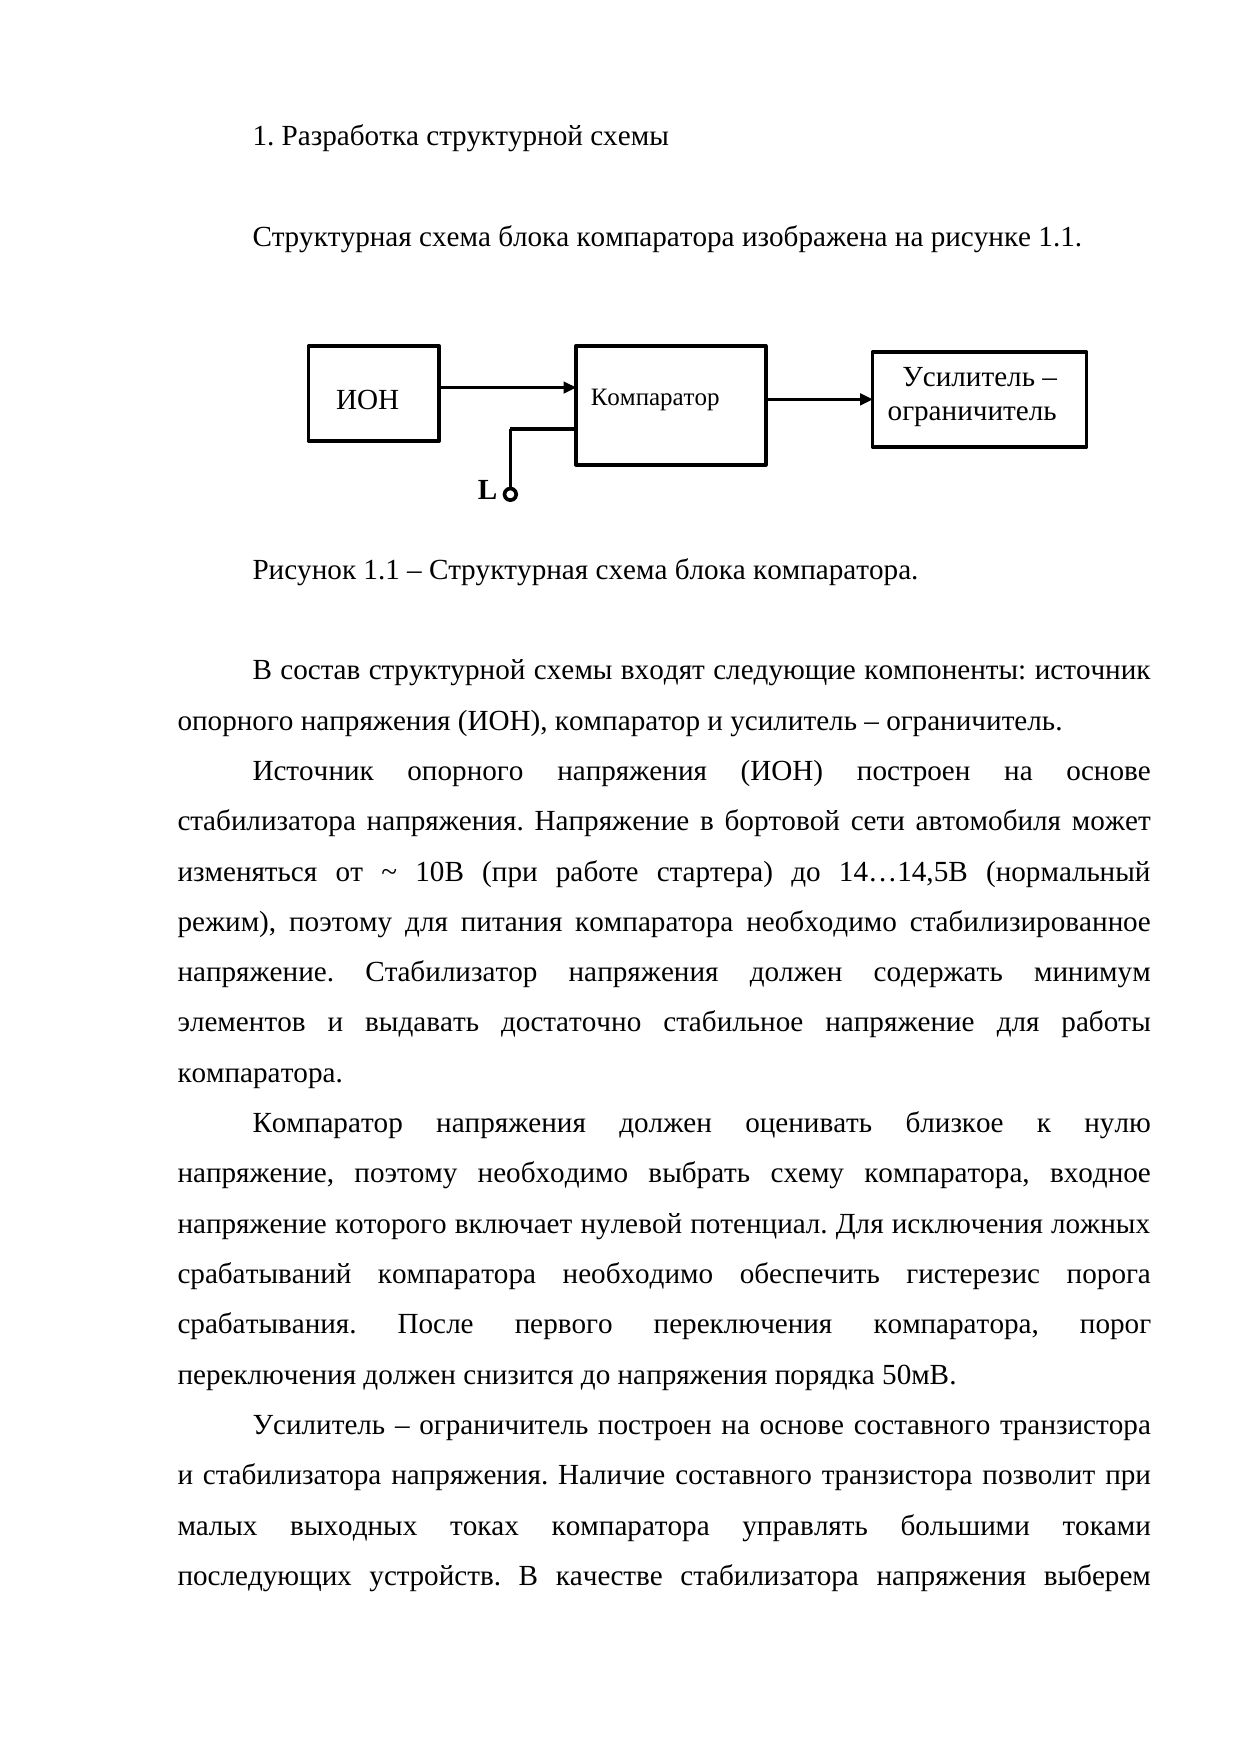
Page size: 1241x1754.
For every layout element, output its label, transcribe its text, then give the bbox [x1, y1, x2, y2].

text Структурная схема блока компаратора изображена на рисунке 1.1. [177, 219, 1152, 252]
text 1. Разработка структурной схемы [177, 118, 1152, 152]
text Рисунок 1.1 – Структурная схема блока компаратора. [177, 319, 1152, 585]
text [177, 1407, 1152, 1592]
text Компаратор напряжения должен оценивать близкое к нулю напряжение, поэтому необходимо выбрать схему компаратора, входное напряжение которого включает нулевой потенциал. Для исключения ложных срабатываний компаратора необходимо обеспечить гистерезис порога срабатывания. После первого переключения компаратора, порог переключения должен снизится до напряжения порядка 50мВ. [177, 1105, 1152, 1390]
text Источник опорного напряжения (ИОН) построен на основе стабилизатора напряжения. Напряжение в бортовой сети автомобиля может изменяться от ~ 10В (при работе стартера) до 14…14,5В (нормальный режим), поэтому для питания компаратора необходимо стабилизированное напряжение. Стабилизатор напряжения должен содержать минимум элементов и выдавать достаточно стабильное напряжение для работы компаратора. [177, 753, 1152, 1088]
text В состав структурной схемы входят следующие компоненты: источник опорного напряжения (ИОН), компаратор и усилитель – ограничитель. [177, 652, 1152, 736]
